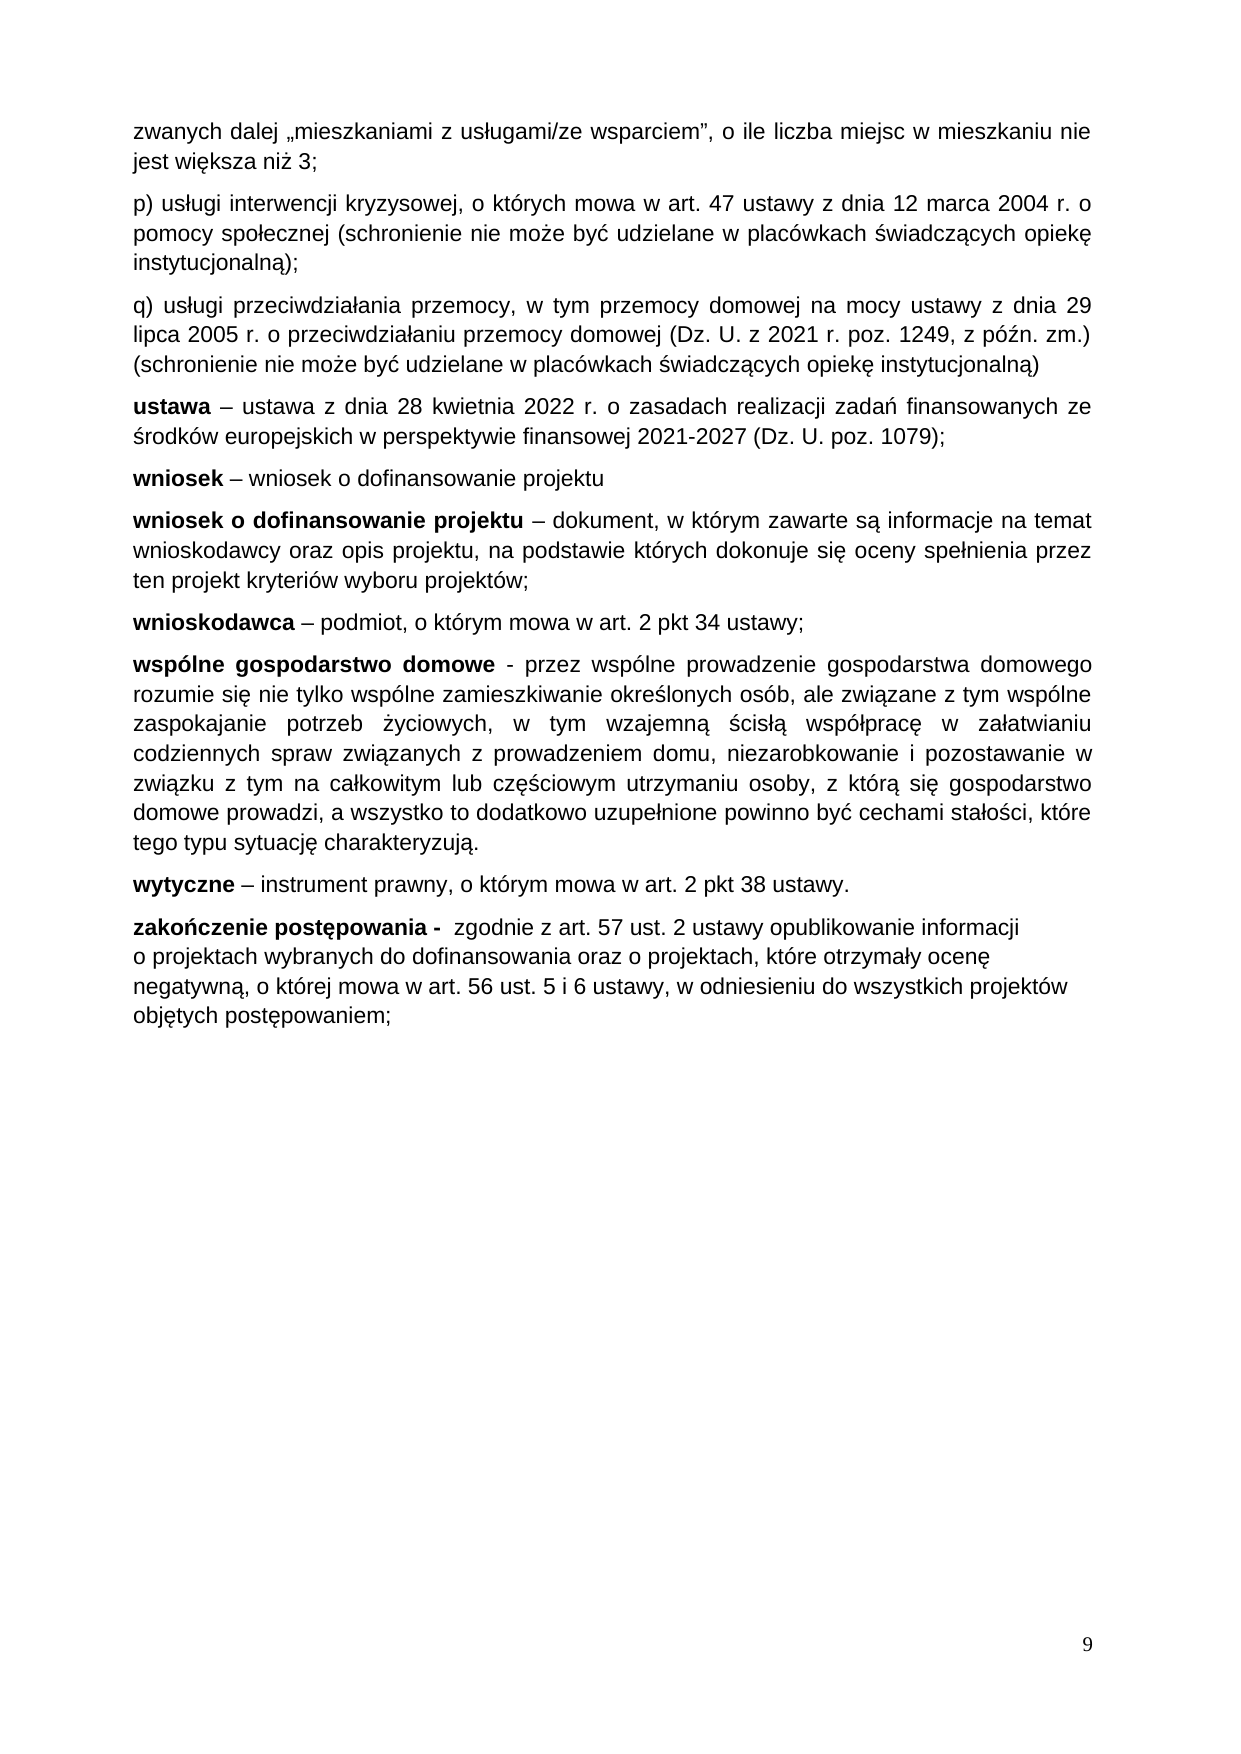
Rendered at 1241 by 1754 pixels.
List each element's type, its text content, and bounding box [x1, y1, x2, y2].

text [133, 118, 1092, 174]
text p) usługi interwencji kryzysowej, o których mowa w art. 47 ustawy z dnia 12 marca 2004 r. o pomocy społecznej (schronienie nie może być udzielane w placówkach świadczących opiekę instytucjonalną); [133, 190, 1092, 276]
text wspólne gospodarstwo domowe - przez wspólne prowadzenie gospodarstwa domowego rozumie się nie tylko wspólne zamieszkiwanie określonych osób, ale związane z tym wspólne zaspokajanie potrzeb życiowych, w tym wzajemną ścisłą współpracę w załatwianiu codziennych spraw związanych z prowadzeniem domu, niezarobkowanie i pozostawanie w związku z tym na całkowitym lub częściowym utrzymaniu osoby, z którą się gospodarstwo domowe prowadzi, a wszystko to dodatkowo uzupełnione powinno być cechami stałości, które tego typu sytuację charakteryzują. [133, 651, 1092, 855]
text q) usługi przeciwdziałania przemocy, w tym przemocy domowej na mocy ustawy z dnia 29 lipca 2005 r. o przeciwdziałaniu przemocy domowej (Dz. U. z 2021 r. poz. 1249, z późn. zm.) (schronienie nie może być udzielane w placówkach świadczących opiekę instytucjonalną) [133, 292, 1092, 377]
text wniosek o dofinansowanie projektu – dokument, w którym zawarte są informacje na temat wnioskodawcy oraz opis projektu, na podstawie których dokonuje się oceny spełnienia przez ten projekt kryteriów wyboru projektów; [133, 507, 1092, 593]
text wniosek – wniosek o dofinansowanie projektu [133, 465, 1092, 491]
text wytyczne – instrument prawny, o którym mowa w art. 2 pkt 38 ustawy. [133, 871, 1092, 898]
text wnioskodawca – podmiot, o którym mowa w art. 2 pkt 34 ustawy; [133, 609, 1092, 635]
text zakończenie postępowania - zgodnie z art. 57 ust. 2 ustawy opublikowanie informacji o projektach wybranych do dofinansowania oraz o projektach, które otrzymały ocenę negatywną, o której mowa w art. 56 ust. 5 i 6 ustawy, w odniesieniu do wszystkich projektów objętych postępowaniem; [133, 913, 1092, 1029]
text ustawa – ustawa z dnia 28 kwietnia 2022 r. o zasadach realizacji zadań finansowanych ze środków europejskich w perspektywie finansowej 2021-2027 (Dz. U. poz. 1079); [133, 393, 1092, 449]
